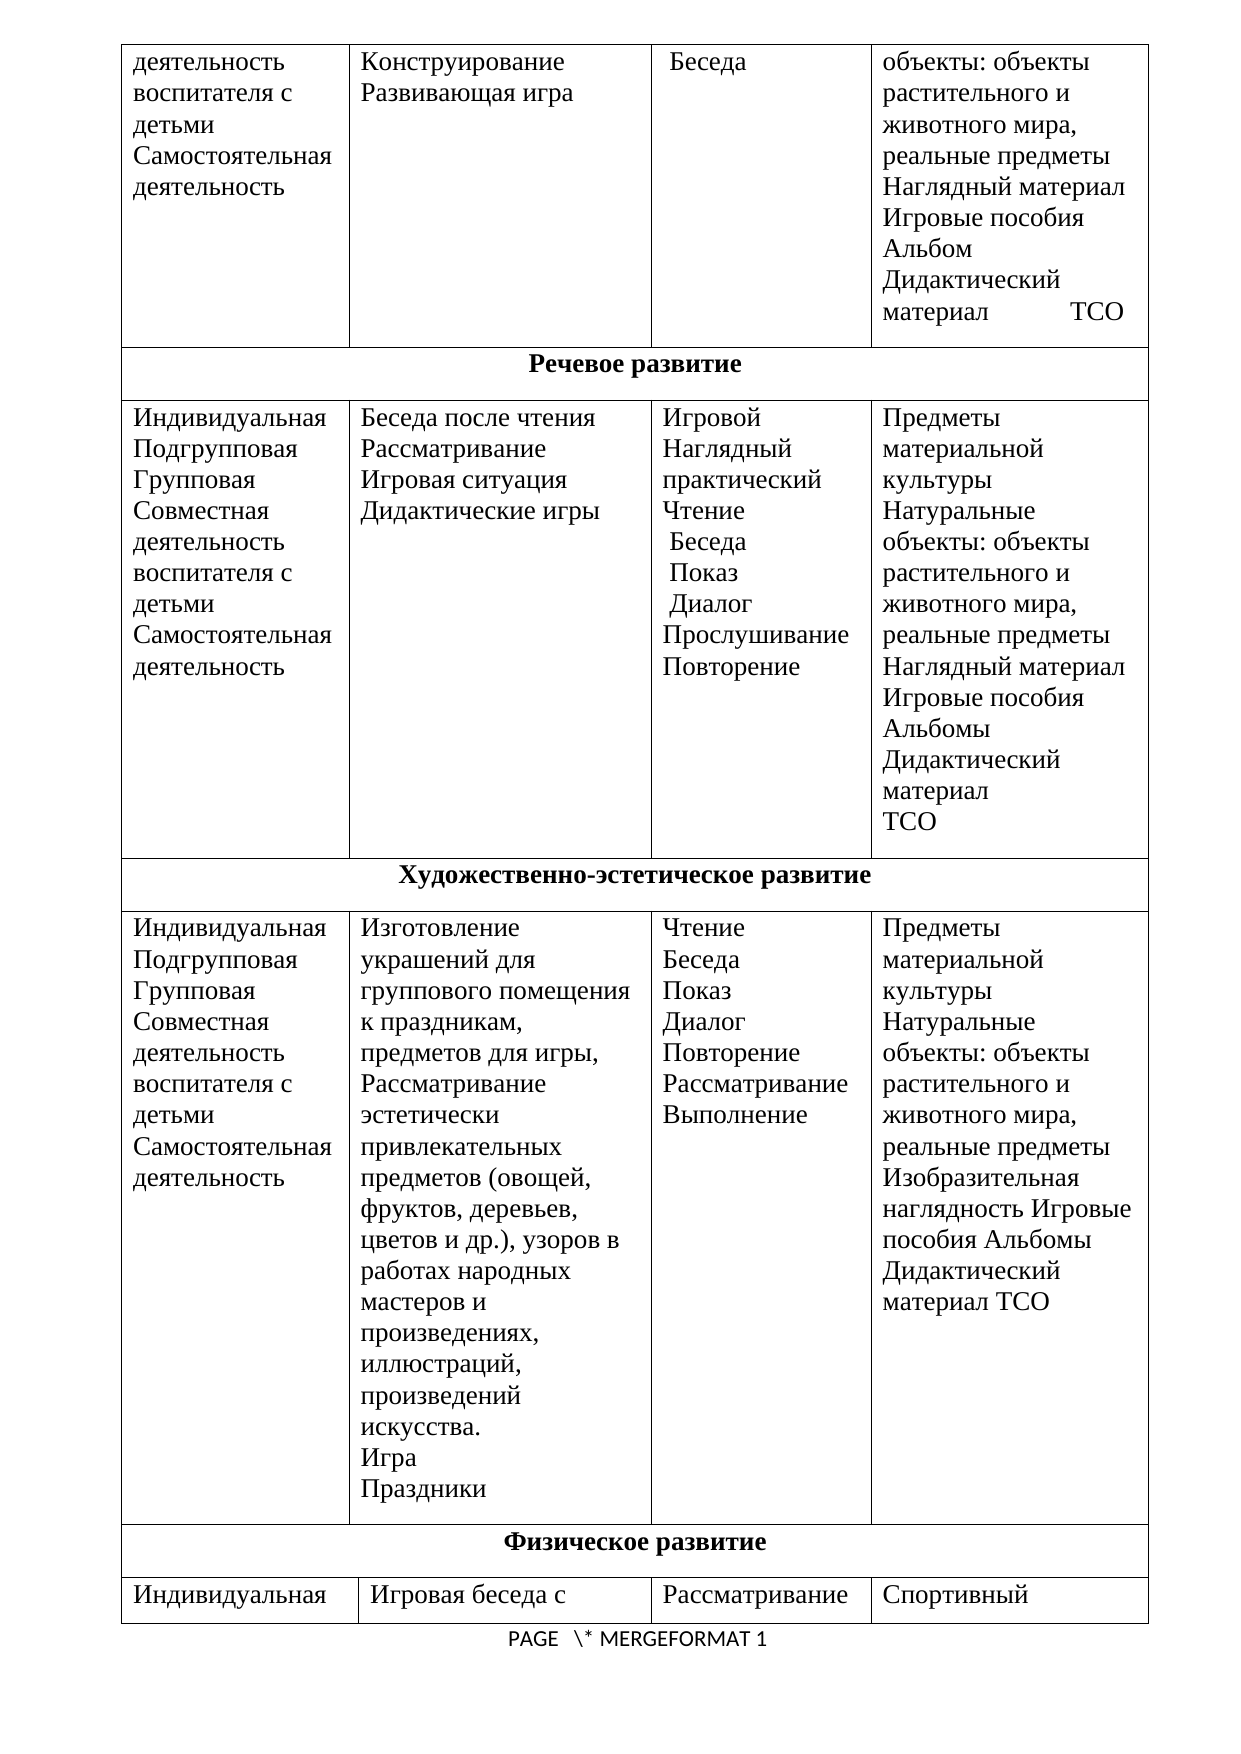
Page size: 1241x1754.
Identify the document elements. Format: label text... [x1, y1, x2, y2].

table_cell Физическое развитие [122, 1525, 1148, 1577]
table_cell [350, 45, 651, 347]
table_cell Чтение Беседа Показ Диалог Повторение Рассматривание Выполнение [652, 912, 871, 1524]
table_cell Предметы материальной культуры Натуральные объекты: объекты растительного и животного мира, реальные предметы Наглядный материал Игровые пособия Альбомы Дидактический материал ТСО [872, 401, 1148, 857]
table_cell Игровой Наглядный практический Чтение Беседа Показ Диалог Прослушивание Повторение [652, 401, 871, 857]
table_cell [872, 45, 1148, 347]
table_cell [122, 1578, 358, 1623]
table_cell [359, 1578, 651, 1623]
table_cell Речевое развитие [122, 348, 1148, 399]
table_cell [872, 1578, 1148, 1623]
table_cell Индивидуальная Подгрупповая Групповая Совместная деятельность воспитателя с детьми Самостоятельная деятельность [122, 401, 349, 857]
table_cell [122, 45, 349, 347]
table_cell Беседа после чтения Рассматривание Игровая ситуация Дидактические игры [350, 401, 651, 857]
table_cell Индивидуальная Подгрупповая Групповая Совместная деятельность воспитателя с детьми Самостоятельная деятельность [122, 912, 349, 1524]
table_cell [652, 45, 871, 347]
table_cell Предметы материальной культуры Натуральные объекты: объекты растительного и животного мира, реальные предметы Изобразительная наглядность Игровые пособия Альбомы Дидактический материал ТСО [872, 912, 1148, 1524]
table_cell Изготовление украшений для группового помещения к праздникам, предметов для игры, Рассматривание эстетически привлекательных предметов (овощей, фруктов, деревьев, цветов и др.), узоров в работах народных мастеров и произведениях, иллюстраций, произведений искусства. Игра Праздники [350, 912, 651, 1524]
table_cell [652, 1578, 871, 1623]
table_cell Художественно-эстетическое развитие [122, 859, 1148, 911]
